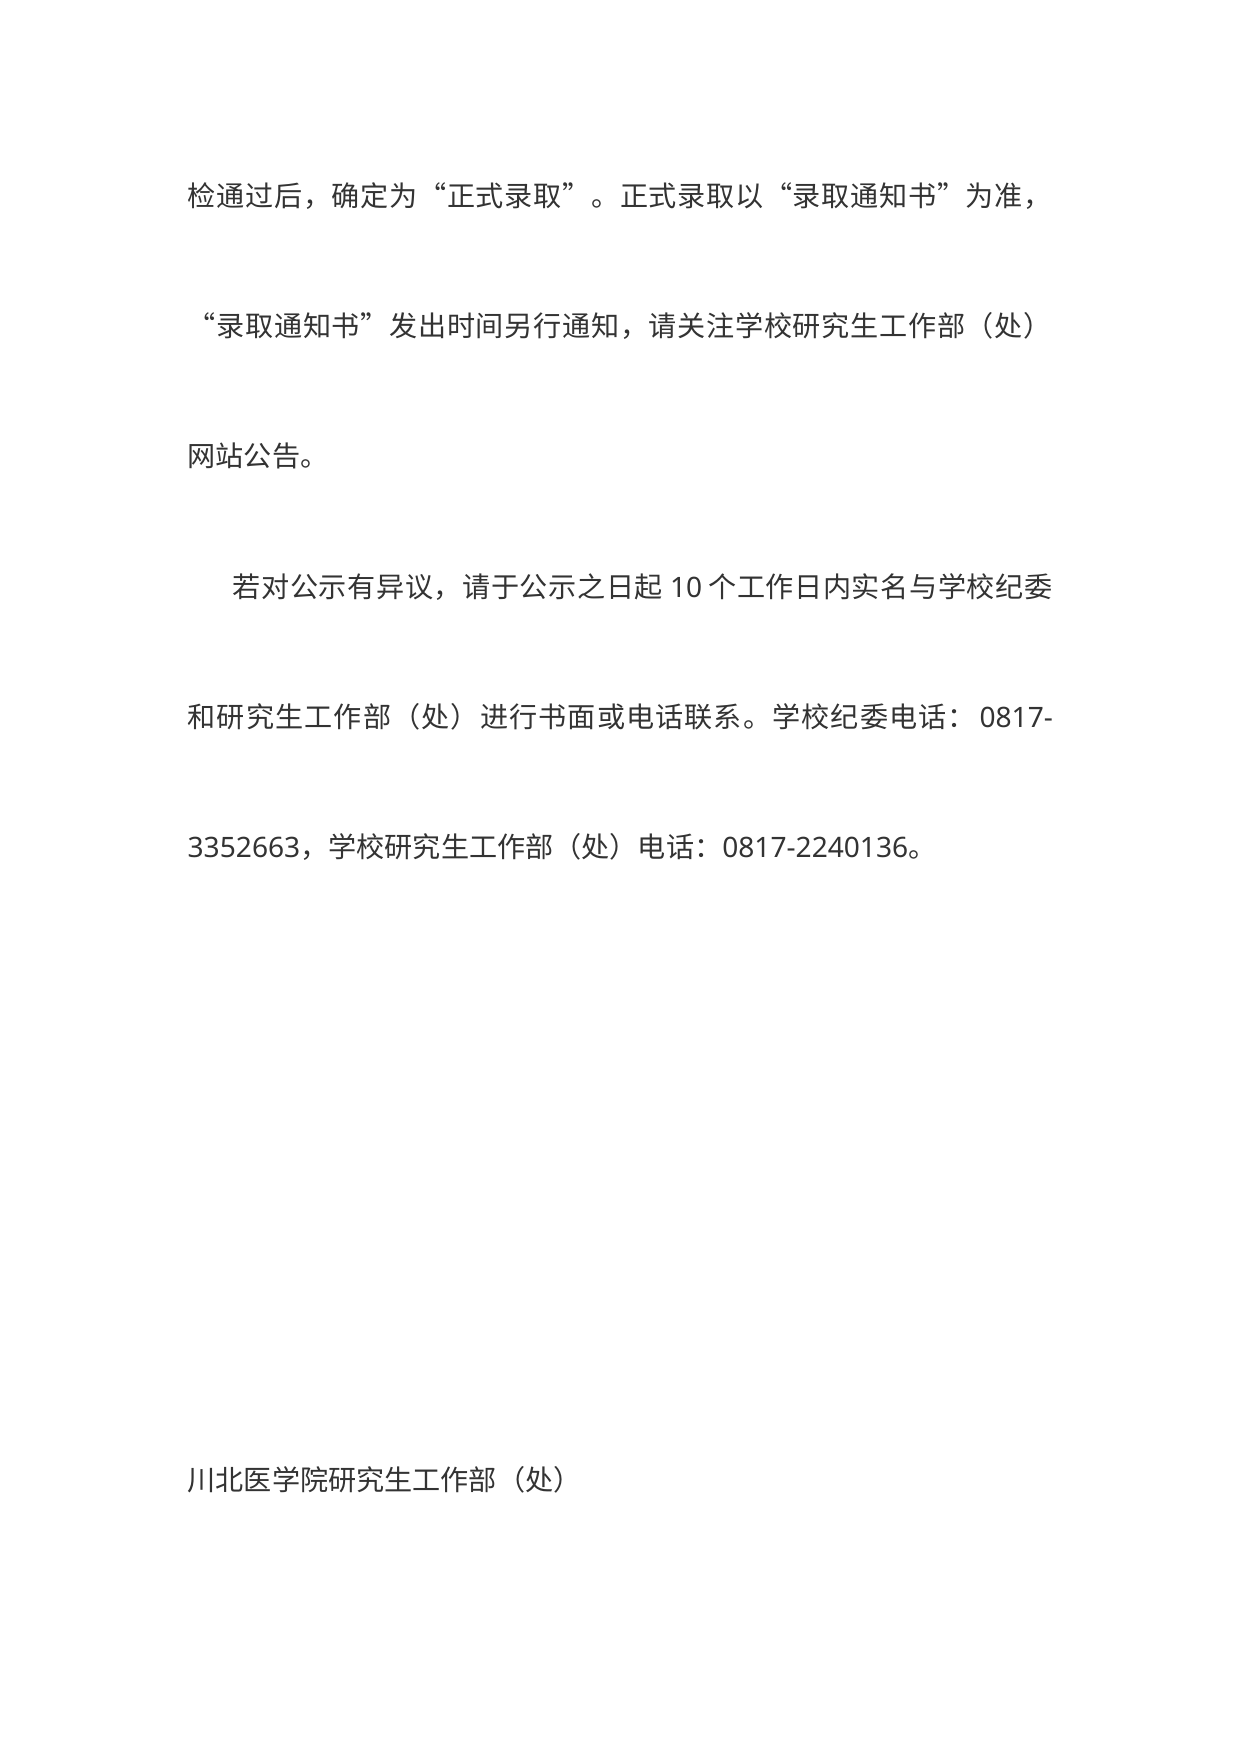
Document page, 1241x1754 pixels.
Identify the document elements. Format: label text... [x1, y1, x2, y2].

text 若对公示有异议，请于公示之日起10个工作日内实名与学校纪委和研究生工作部（处）进行书面或电话联系。学校纪委电话：0817-3352663，学校研究生工作部（处）电话：0817-2240136。 [187, 553, 1053, 878]
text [187, 162, 1053, 487]
text 川北医学院研究生工作部（处） [187, 1316, 1053, 1511]
